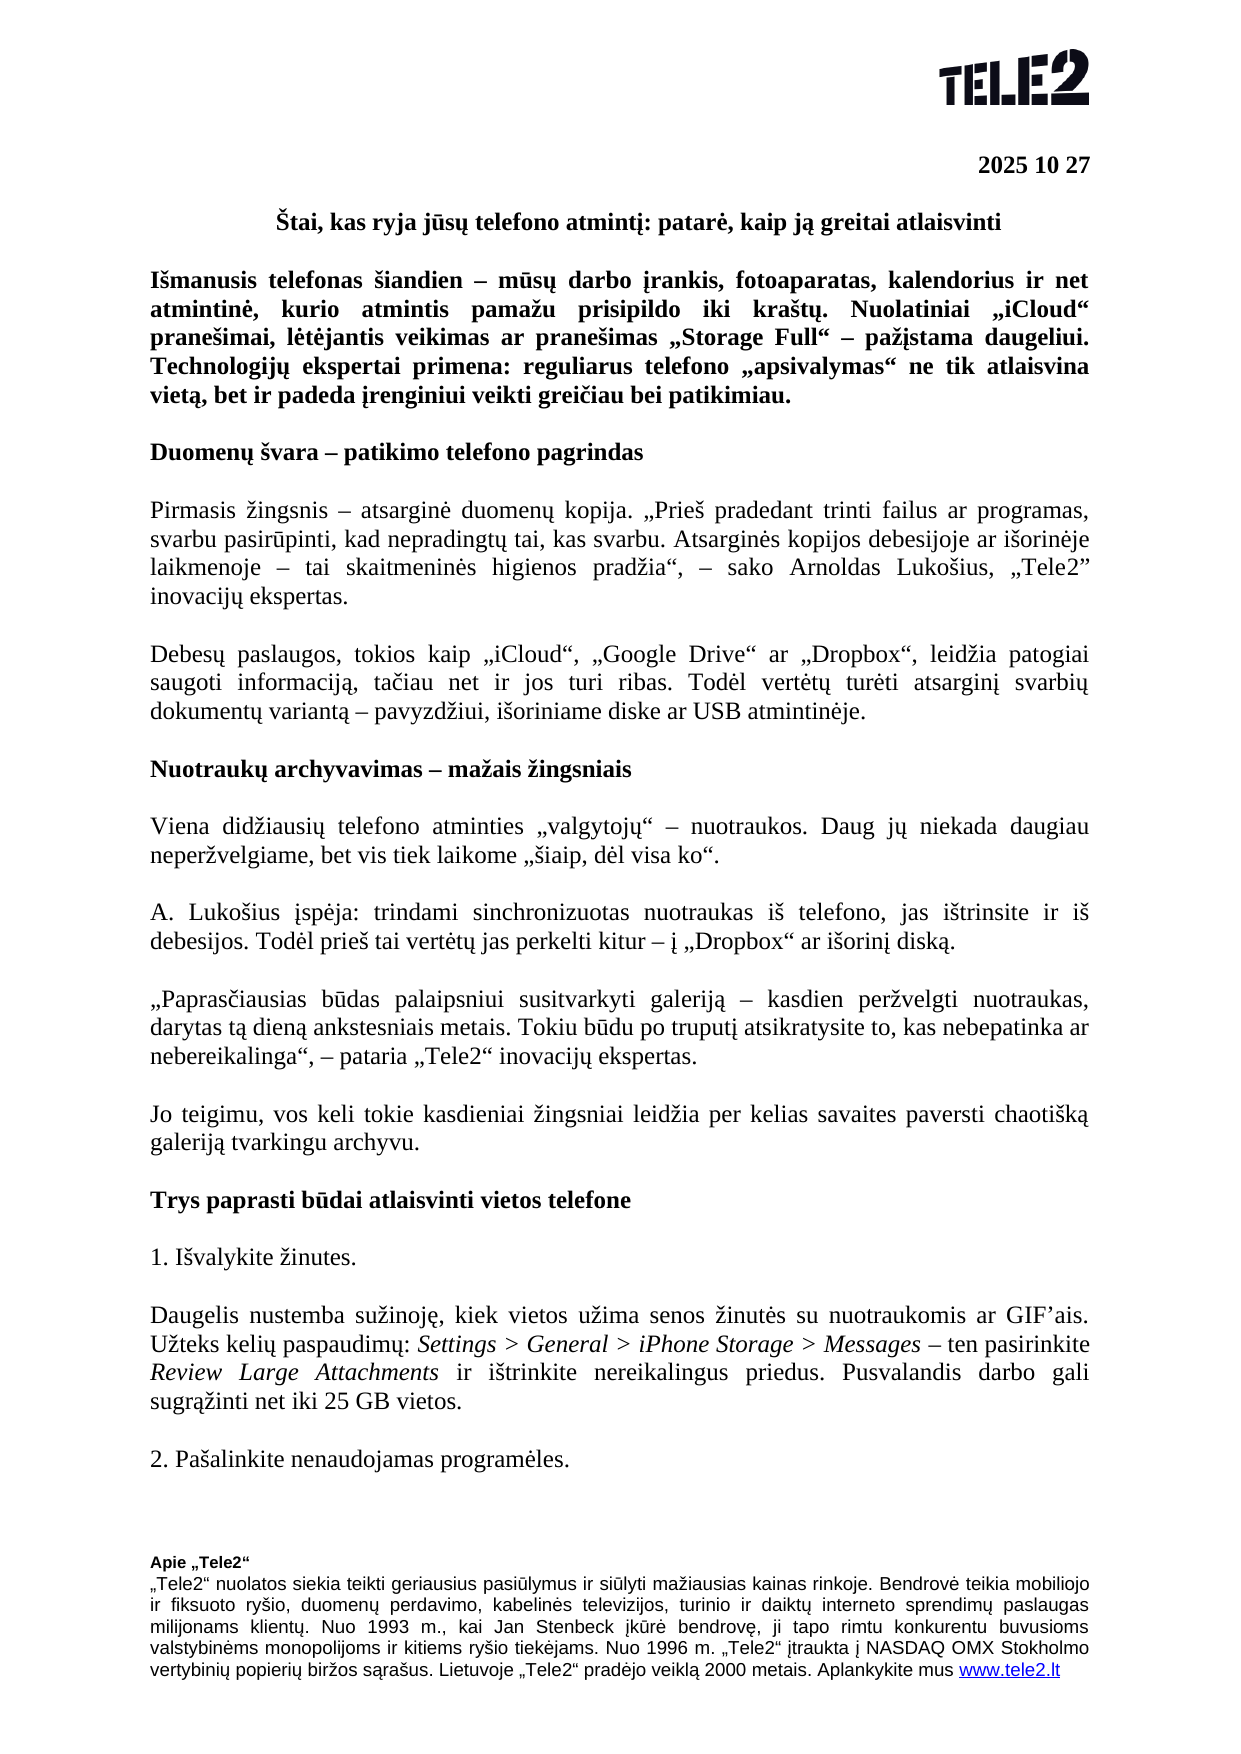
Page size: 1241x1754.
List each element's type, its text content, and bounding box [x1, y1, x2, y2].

text Daugelis nustemba sužinoję, kiek vietos užima senos žinutės su nuotraukomis ar GIF’ais. Užteks kelių paspaudimų: Settings > General > iPhone Storage > Messages – ten pasirinkite Review Large Attachments ir ištrinkite nereikalingus priedus. Pusvalandis darbo gali sugrąžinti net iki 25 GB vietos. [150, 1300, 1090, 1415]
text Duomenų švara – patikimo telefono pagrindas [150, 437, 1090, 466]
text Viena didžiausių telefono atminties „valgytojų“ – nuotraukos. Daug jų niekada daugiau neperžvelgiame, bet vis tiek laikome „šiaip, dėl visa ko“. [150, 811, 1090, 869]
text 2025 10 27 [150, 150, 1090, 179]
text A. Lukošius įspėja: trindami sinchronizuotas nuotraukas iš telefono, jas ištrinsite ir iš debesijos. Todėl prieš tai vertėtų jas perkelti kitur – į „Dropbox“ ar išorinį diską. [150, 897, 1090, 955]
text Nuotraukų archyvavimas – mažais žingsniais [150, 754, 1090, 782]
text Jo teigimu, vos keli tokie kasdieniai žingsniai leidžia per kelias savaites paversti chaotišką galeriją tvarkingu archyvu. [150, 1099, 1090, 1156]
text 1. Išvalykite žinutes. [150, 1242, 1090, 1271]
text „Paprasčiausias būdas palaipsniui susitvarkyti galeriją – kasdien peržvelgti nuotraukas, darytas tą dieną ankstesniais metais. Tokiu būdu po truputį atsikratysite to, kas nebepatinka ar nebereikalinga“, – pataria „Tele2“ inovacijų ekspertas. [150, 984, 1090, 1070]
text Pirmasis žingsnis – atsarginė duomenų kopija. „Prieš pradedant trinti failus ar programas, svarbu pasirūpinti, kad nepradingtų tai, kas svarbu. Atsarginės kopijos debesijoje ar išorinėje laikmenoje – tai skaitmeninės higienos pradžia“, – sako Arnoldas Lukošius, „Tele2” inovacijų ekspertas. [150, 495, 1090, 610]
text Štai, kas ryja jūsų telefono atmintį: patarė, kaip ją greitai atlaisvinti [187, 207, 1090, 236]
text Debesų paslaugos, tokios kaip „iCloud“, „Google Drive“ ar „Dropbox“, leidžia patogiai saugoti informaciją, tačiau net ir jos turi ribas. Todėl vertėtų turėti atsarginį svarbių dokumentų variantą – pavyzdžiui, išoriniame diske ar USB atmintinėje. [150, 639, 1090, 725]
text 2. Pašalinkite nenaudojamas programėles. [150, 1444, 1090, 1472]
text Išmanusis telefonas šiandien – mūsų darbo įrankis, fotoaparatas, kalendorius ir net atmintinė, kurio atmintis pamažu prisipildo iki kraštų. Nuolatiniai „iCloud“ pranešimai, lėtėjantis veikimas ar pranešimas „Storage Full“ – pažįstama daugeliui. Technologijų ekspertai primena: reguliarus telefono „apsivalymas“ ne tik atlaisvina vietą, bet ir padeda įrenginiui veikti greičiau bei patikimiau. [150, 265, 1090, 409]
text Trys paprasti būdai atlaisvinti vietos telefone [150, 1185, 1090, 1214]
picture [929, 30, 1102, 122]
